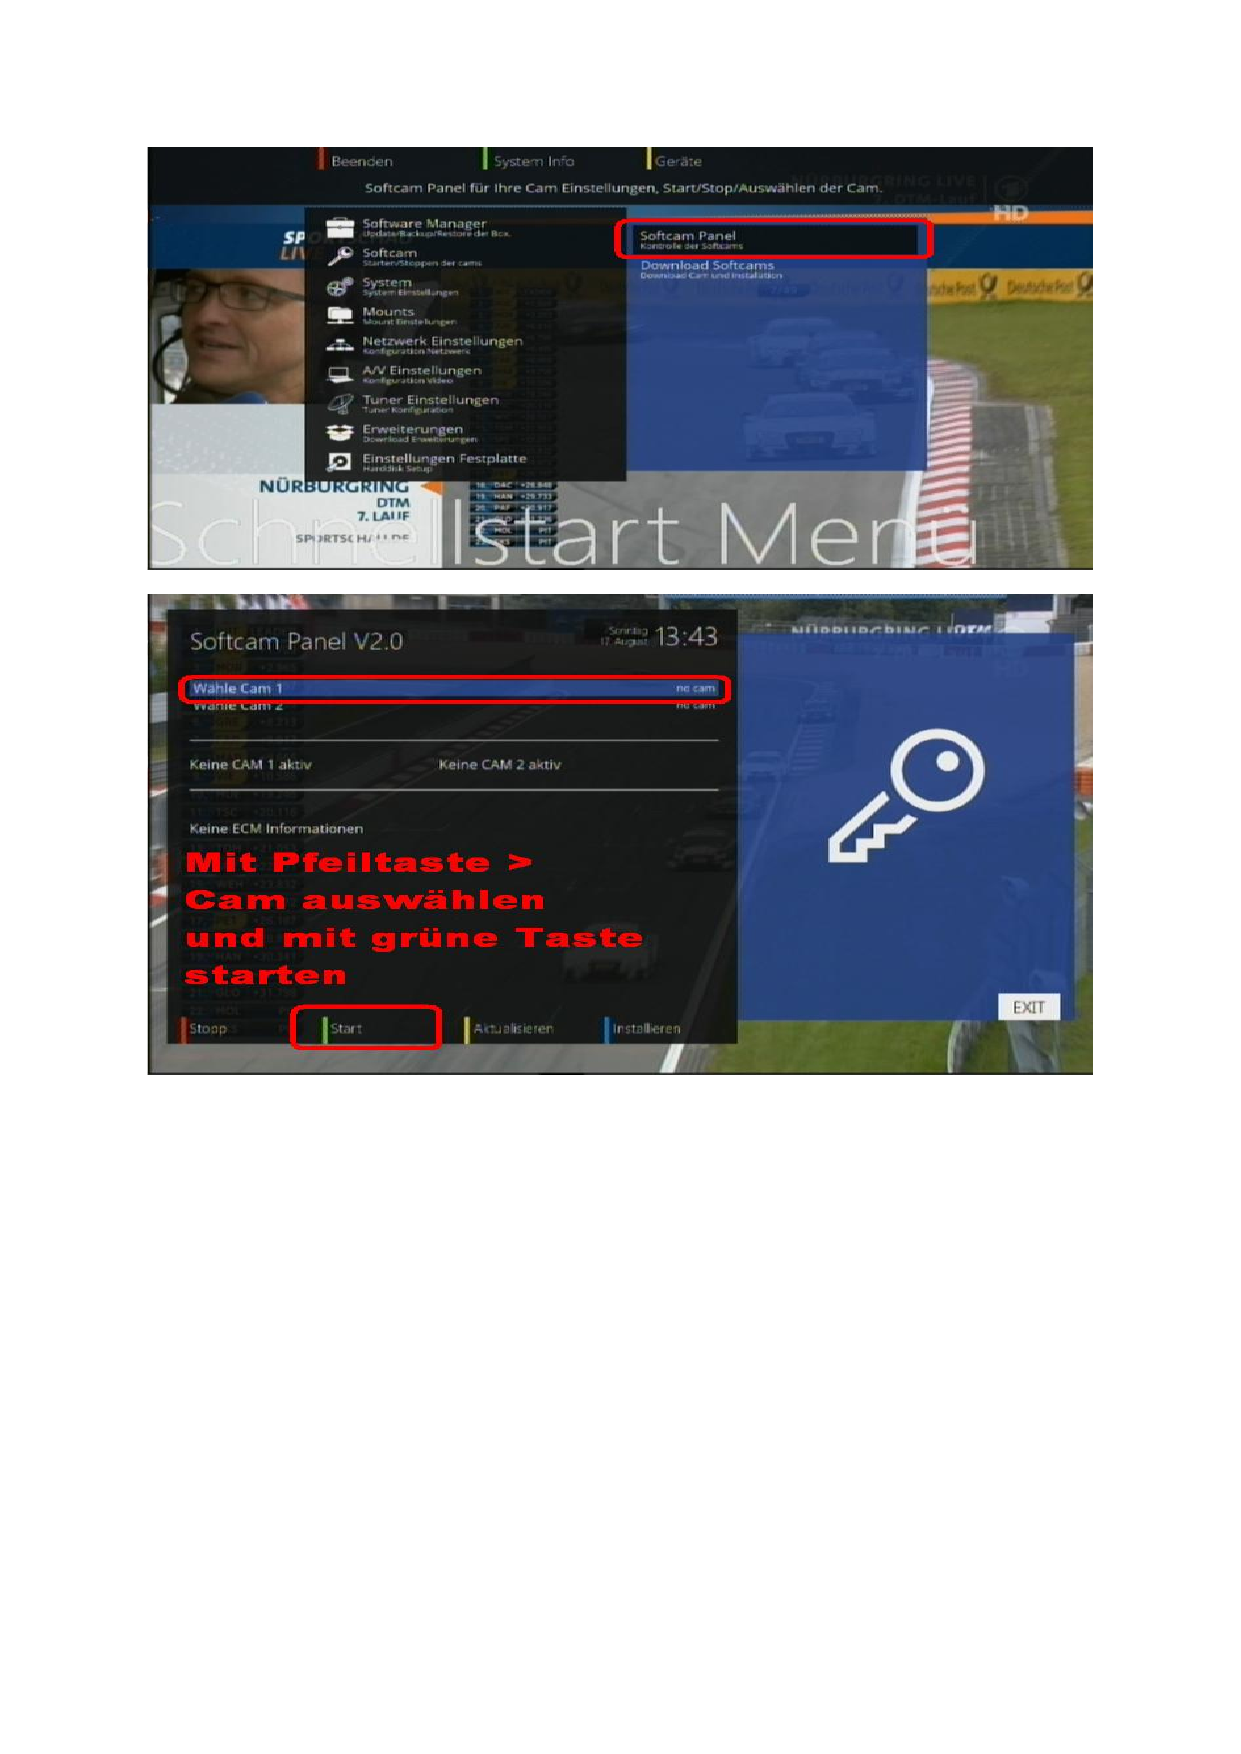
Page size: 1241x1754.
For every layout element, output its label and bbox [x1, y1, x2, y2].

picture [147, 594, 1093, 1075]
picture [147, 147, 1093, 570]
